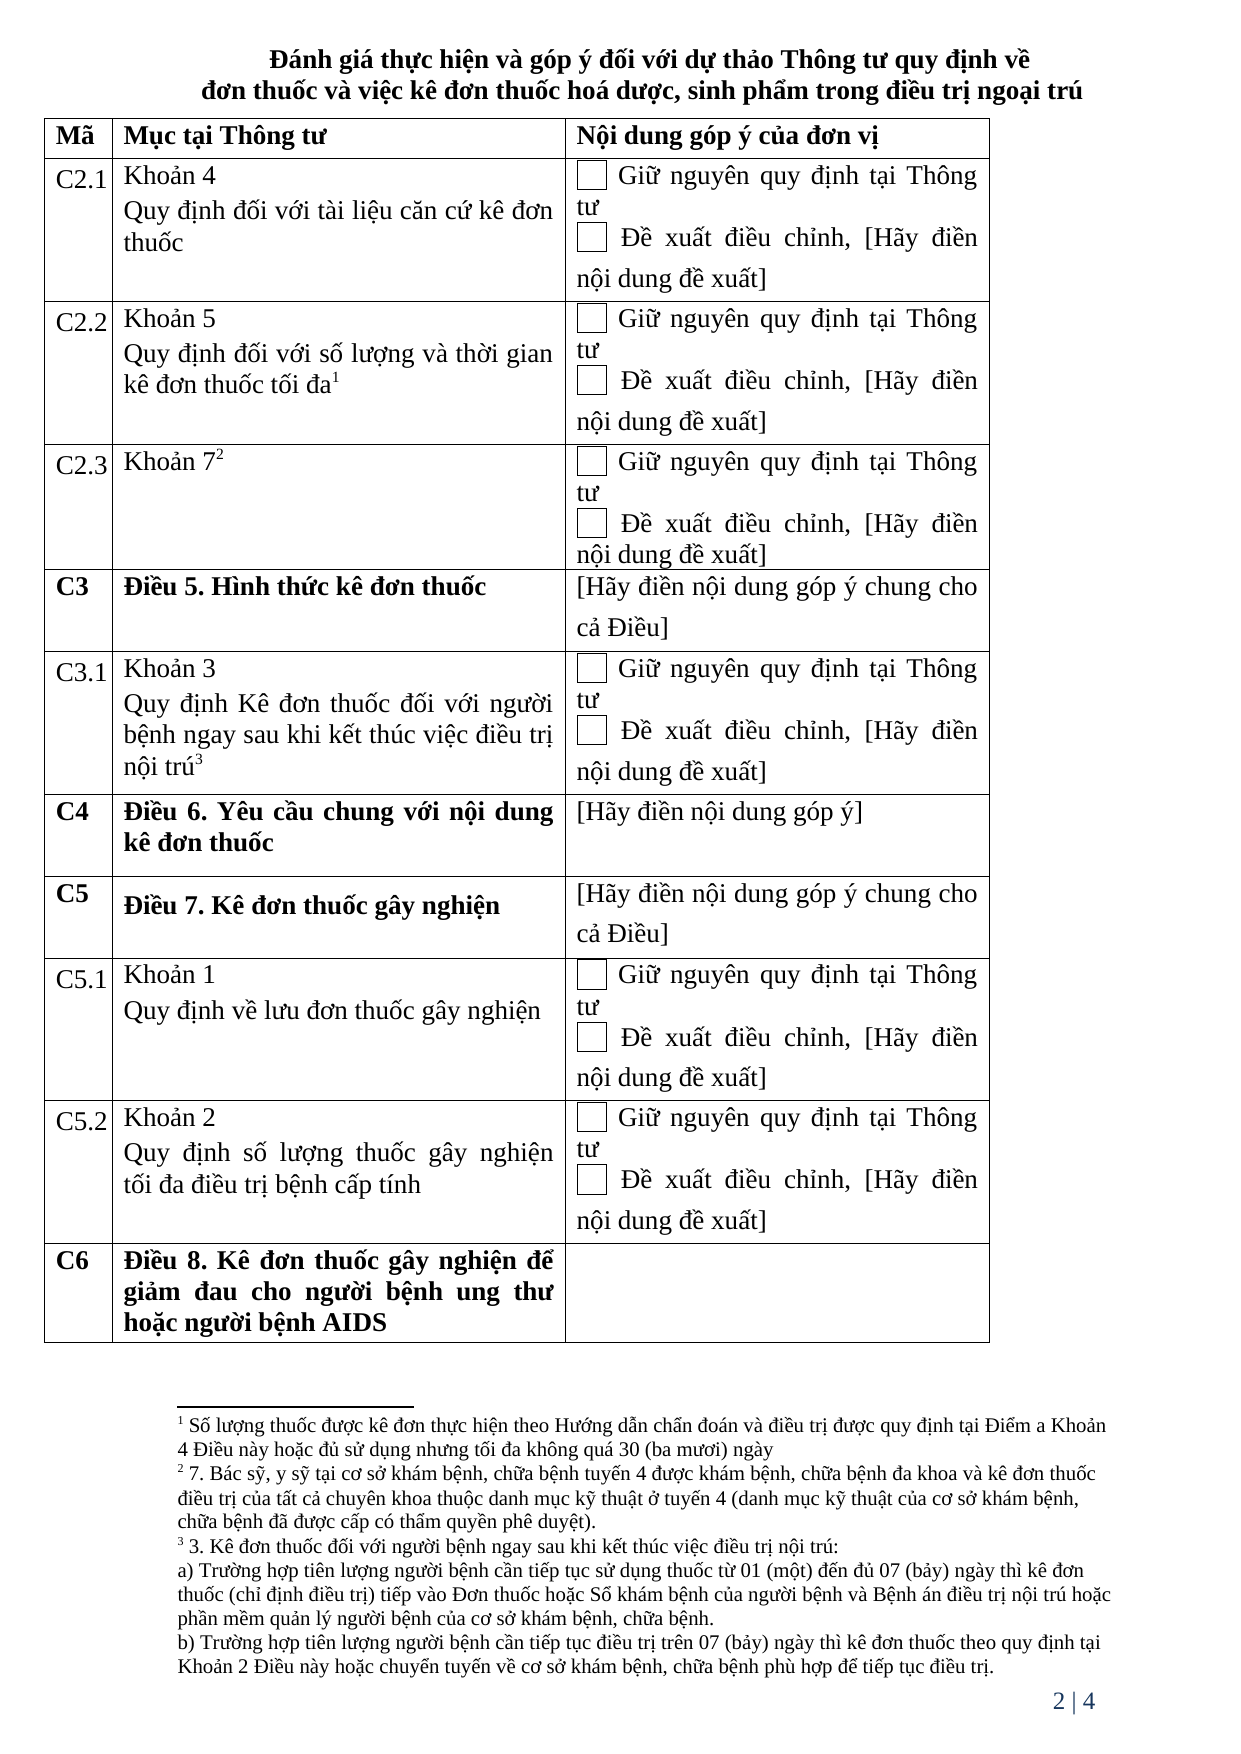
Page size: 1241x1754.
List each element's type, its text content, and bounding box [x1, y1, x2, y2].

table_cell [45, 877, 112, 957]
table_cell Khoản 3 Quy định Kê đơn thuốc đối với người bệnh ngay sau khi kết thúc việc điều trị nội trú [113, 652, 565, 794]
table_cell [45, 1244, 112, 1342]
table_cell Điều 5. Hình thức kê đơn thuốc [113, 570, 565, 651]
table_cell [45, 159, 112, 301]
table_header Mã [45, 119, 112, 158]
table_cell [45, 959, 112, 1100]
table_cell Giữ nguyên quy định tại Thông tư Đề xuất điều chỉnh, [Hãy điền nội dung đề xuất] [566, 959, 989, 1100]
table_cell Giữ nguyên quy định tại Thông tư Đề xuất điều chỉnh, [Hãy điền nội dung đề xuất] [566, 159, 989, 301]
table_cell [45, 445, 112, 569]
table_cell Giữ nguyên quy định tại Thông tư Đề xuất điều chỉnh, [Hãy điền nội dung đề xuất] [566, 445, 989, 569]
table_cell [45, 652, 112, 794]
table_cell Giữ nguyên quy định tại Thông tư Đề xuất điều chỉnh, [Hãy điền nội dung đề xuất] [566, 652, 989, 794]
table_cell [Hãy điền nội dung góp ý chung cho cả Điều] [566, 570, 989, 651]
table_cell [Hãy điền nội dung góp ý] [566, 795, 989, 876]
table_cell Khoản 2 Quy định số lượng thuốc gây nghiện tối đa điều trị bệnh cấp tính [113, 1101, 565, 1243]
table_cell Điều 7. Kê đơn thuốc gây nghiện [113, 877, 565, 957]
table_cell [45, 1101, 112, 1243]
table_cell [45, 795, 112, 876]
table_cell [566, 1101, 989, 1243]
table_cell Giữ nguyên quy định tại Thông tư Đề xuất điều chỉnh, [Hãy điền nội dung đề xuất] [566, 302, 989, 443]
table_cell Khoản 1 Quy định về lưu đơn thuốc gây nghiện [113, 959, 565, 1100]
table_cell Khoản 7 [113, 445, 565, 569]
table_cell [45, 302, 112, 443]
table_cell Khoản 5 Quy định đối với số lượng và thời gian kê đơn thuốc tối đa [113, 302, 565, 443]
table_cell Điều 8. Kê đơn thuốc gây nghiện để giảm đau cho người bệnh ung thư hoặc người bệnh AIDS [113, 1244, 565, 1342]
table_cell Khoản 4 Quy định đối với tài liệu căn cứ kê đơn thuốc [113, 159, 565, 301]
table_cell [45, 570, 112, 651]
table_cell [Hãy điền nội dung góp ý chung cho cả Điều] [566, 877, 989, 957]
table_header Mục tại Thông tư [113, 119, 565, 158]
table_cell [566, 1244, 989, 1342]
table_header Nội dung góp ý của đơn vị [566, 119, 989, 158]
table_cell Điều 6. Yêu cầu chung với nội dung kê đơn thuốc [113, 795, 565, 876]
